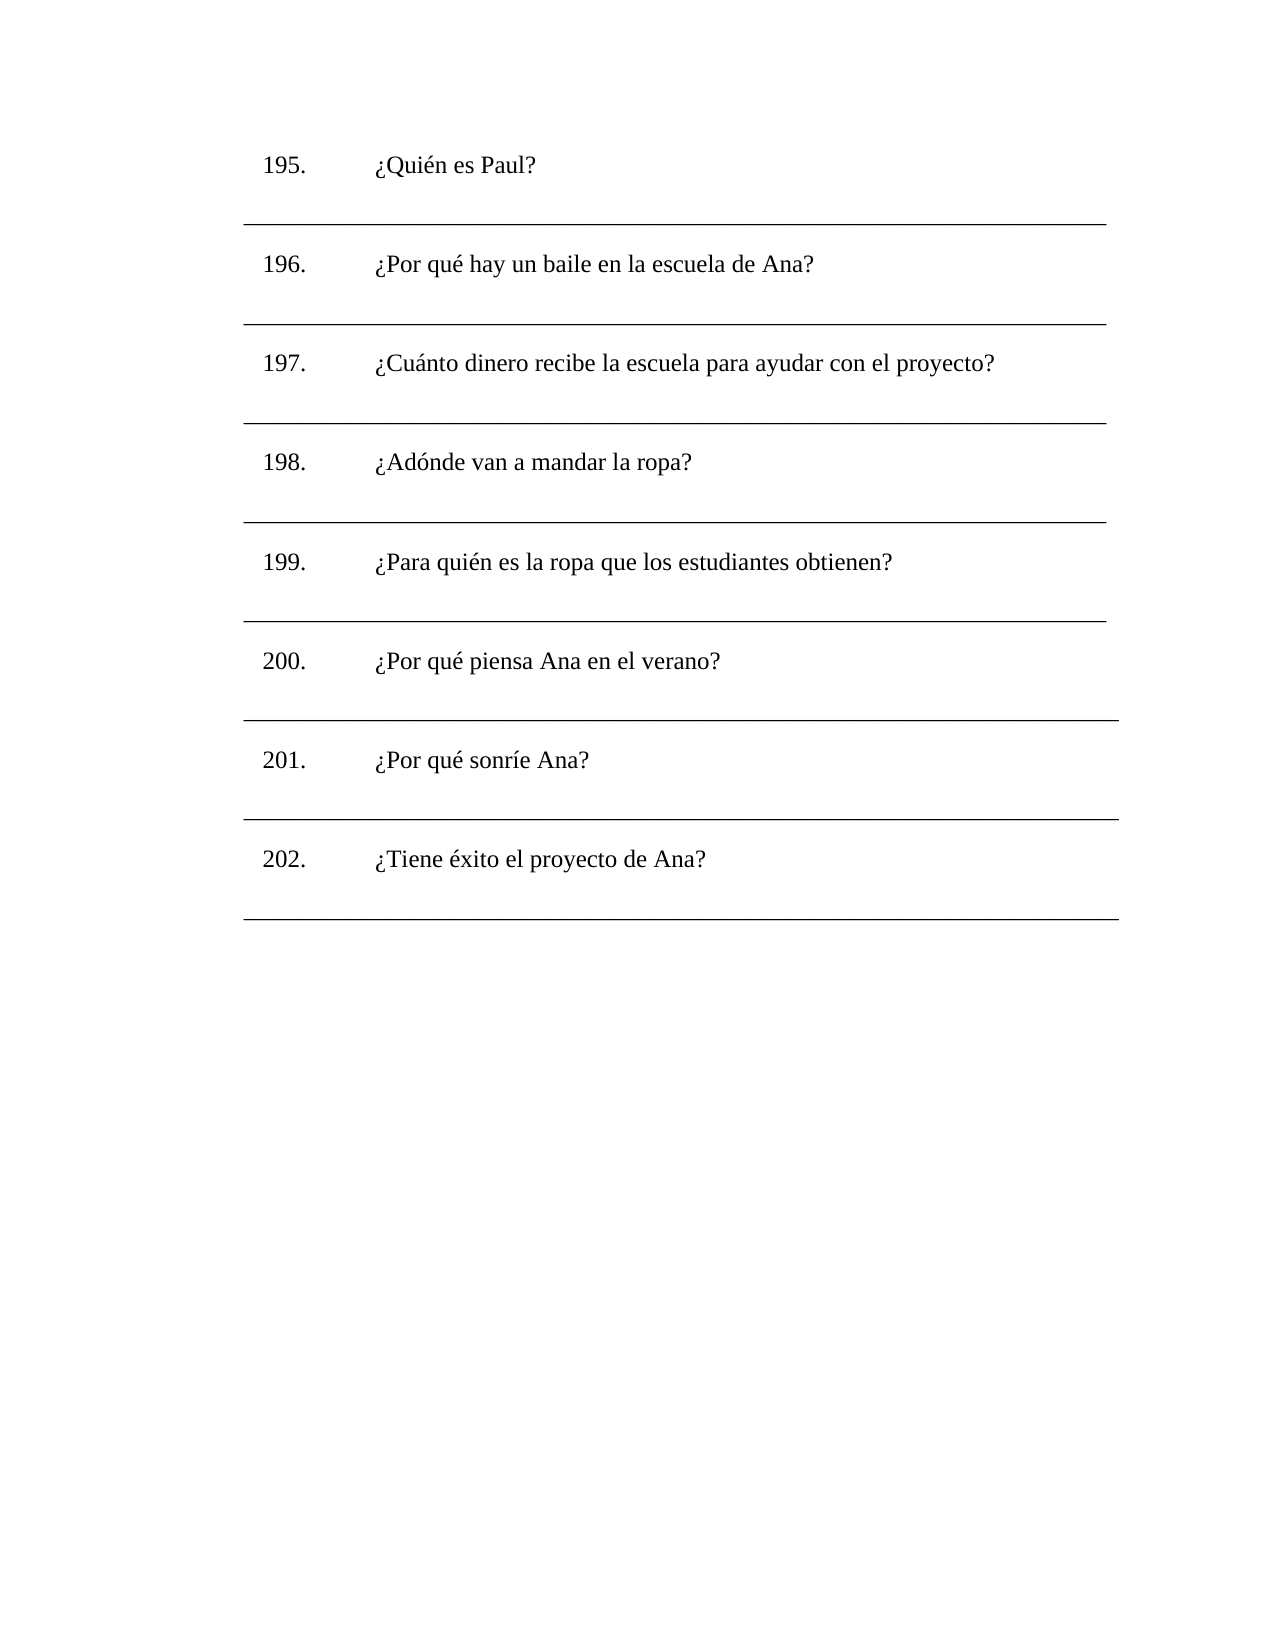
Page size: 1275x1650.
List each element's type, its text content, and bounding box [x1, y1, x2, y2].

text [244, 299, 1125, 327]
text ______________________________________________________________________ [244, 794, 1125, 823]
text _____________________________________________________________________ [244, 398, 1125, 427]
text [244, 199, 1125, 228]
text ______________________________________________________________________ [244, 894, 1125, 922]
list ¿Por qué hay un baile en la escuela de Ana? [262, 249, 1125, 278]
list ¿Quién es Paul? [262, 150, 1125, 179]
list ¿Tiene éxito el proyecto de Ana? [262, 844, 1125, 873]
list ¿Por qué sonríe Ana? [262, 745, 1125, 774]
text _____________________________________________________________________ [244, 497, 1125, 526]
list ¿Para quién es la ropa que los estudiantes obtienen? [262, 547, 1125, 575]
list ¿Cuánto dinero recibe la escuela para ayudar con el proyecto? [262, 348, 1125, 377]
list ¿Adónde van a mandar la ropa? [262, 447, 1125, 476]
list ¿Por qué piensa Ana en el verano? [262, 646, 1125, 674]
text _____________________________________________________________________ [244, 596, 1125, 625]
text ______________________________________________________________________ [244, 695, 1125, 724]
